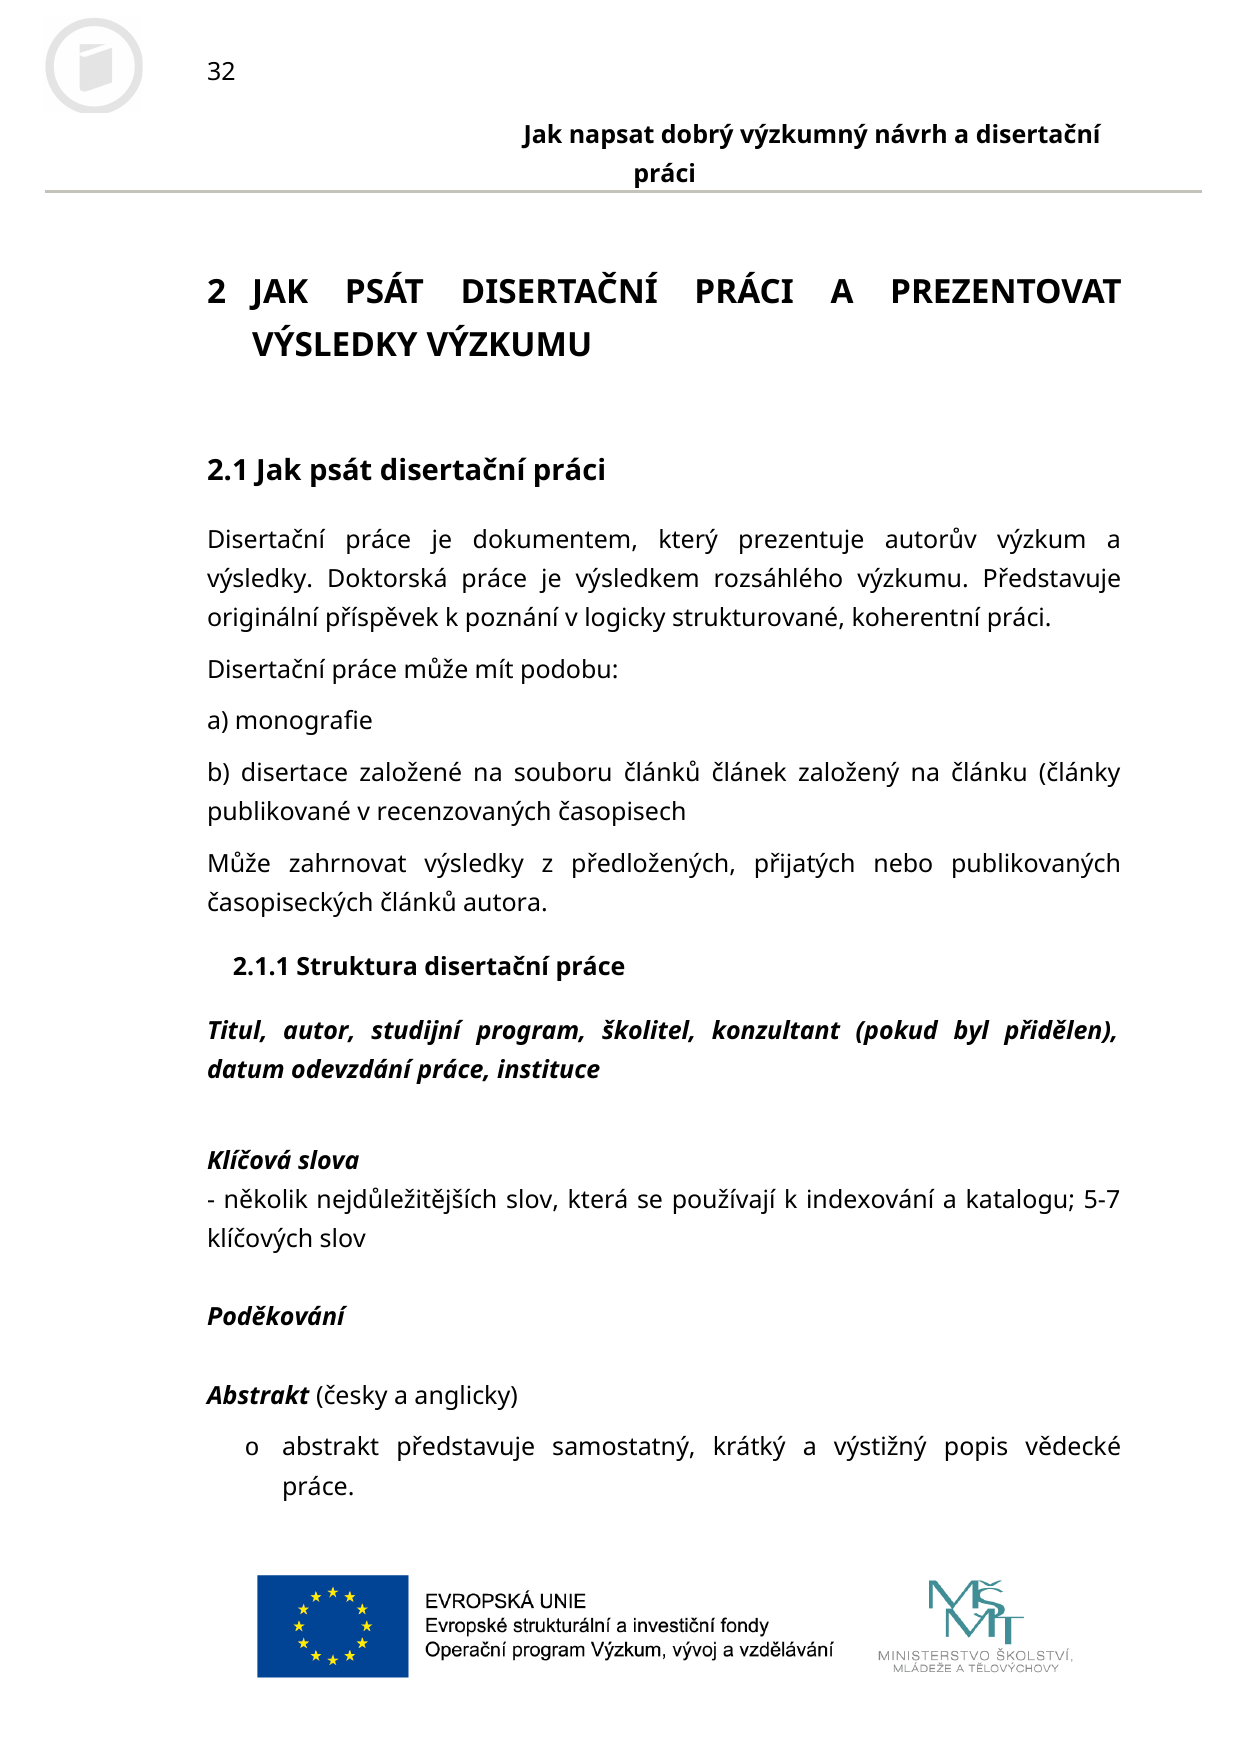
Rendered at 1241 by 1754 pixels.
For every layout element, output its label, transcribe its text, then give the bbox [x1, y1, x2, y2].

text Disertační práce může mít podobu: [207, 651, 1122, 685]
text Klíčová slova [207, 1142, 1122, 1176]
text b) disertace založené na souboru článků článek založený na článku (články publikované v recenzovaných časopisech [207, 755, 1122, 828]
text Disertační práce je dokumentem, který prezentuje autorův výzkum a výsledky. Doktorská práce je výsledkem rozsáhlého výzkumu. Představuje originální příspěvek k poznání v logicky strukturované, koherentní práci. [207, 521, 1122, 634]
picture [206, 1524, 1123, 1728]
text a) monografie [207, 703, 1122, 737]
subtitle 2.1.1 Struktura disertační práce [207, 949, 1122, 983]
text - několik nejdůležitějších slov, která se používají k indexování a katalogu; 5-7 klíčových slov [207, 1182, 1122, 1255]
text Titul, autor, studijní program, školitel, konzultant (pokud byl přidělen), datum odevzdání práce, instituce [207, 1012, 1122, 1086]
text Může zahrnovat výsledky z předložených, přijatých nebo publikovaných časopiseckých článků autora. [207, 846, 1122, 919]
text Abstrakt (česky a anglicky) [207, 1377, 1122, 1411]
subtitle Jak psÁt disertační práci A prezentovat výsledky výzkumu [207, 268, 1122, 366]
subtitle 2.1 Jak psát disertační práci [207, 449, 1122, 489]
list abstrakt představuje samostatný, krátký a výstižný popis vědecké práce. [244, 1429, 1122, 1502]
text Poděkování [207, 1299, 1122, 1333]
